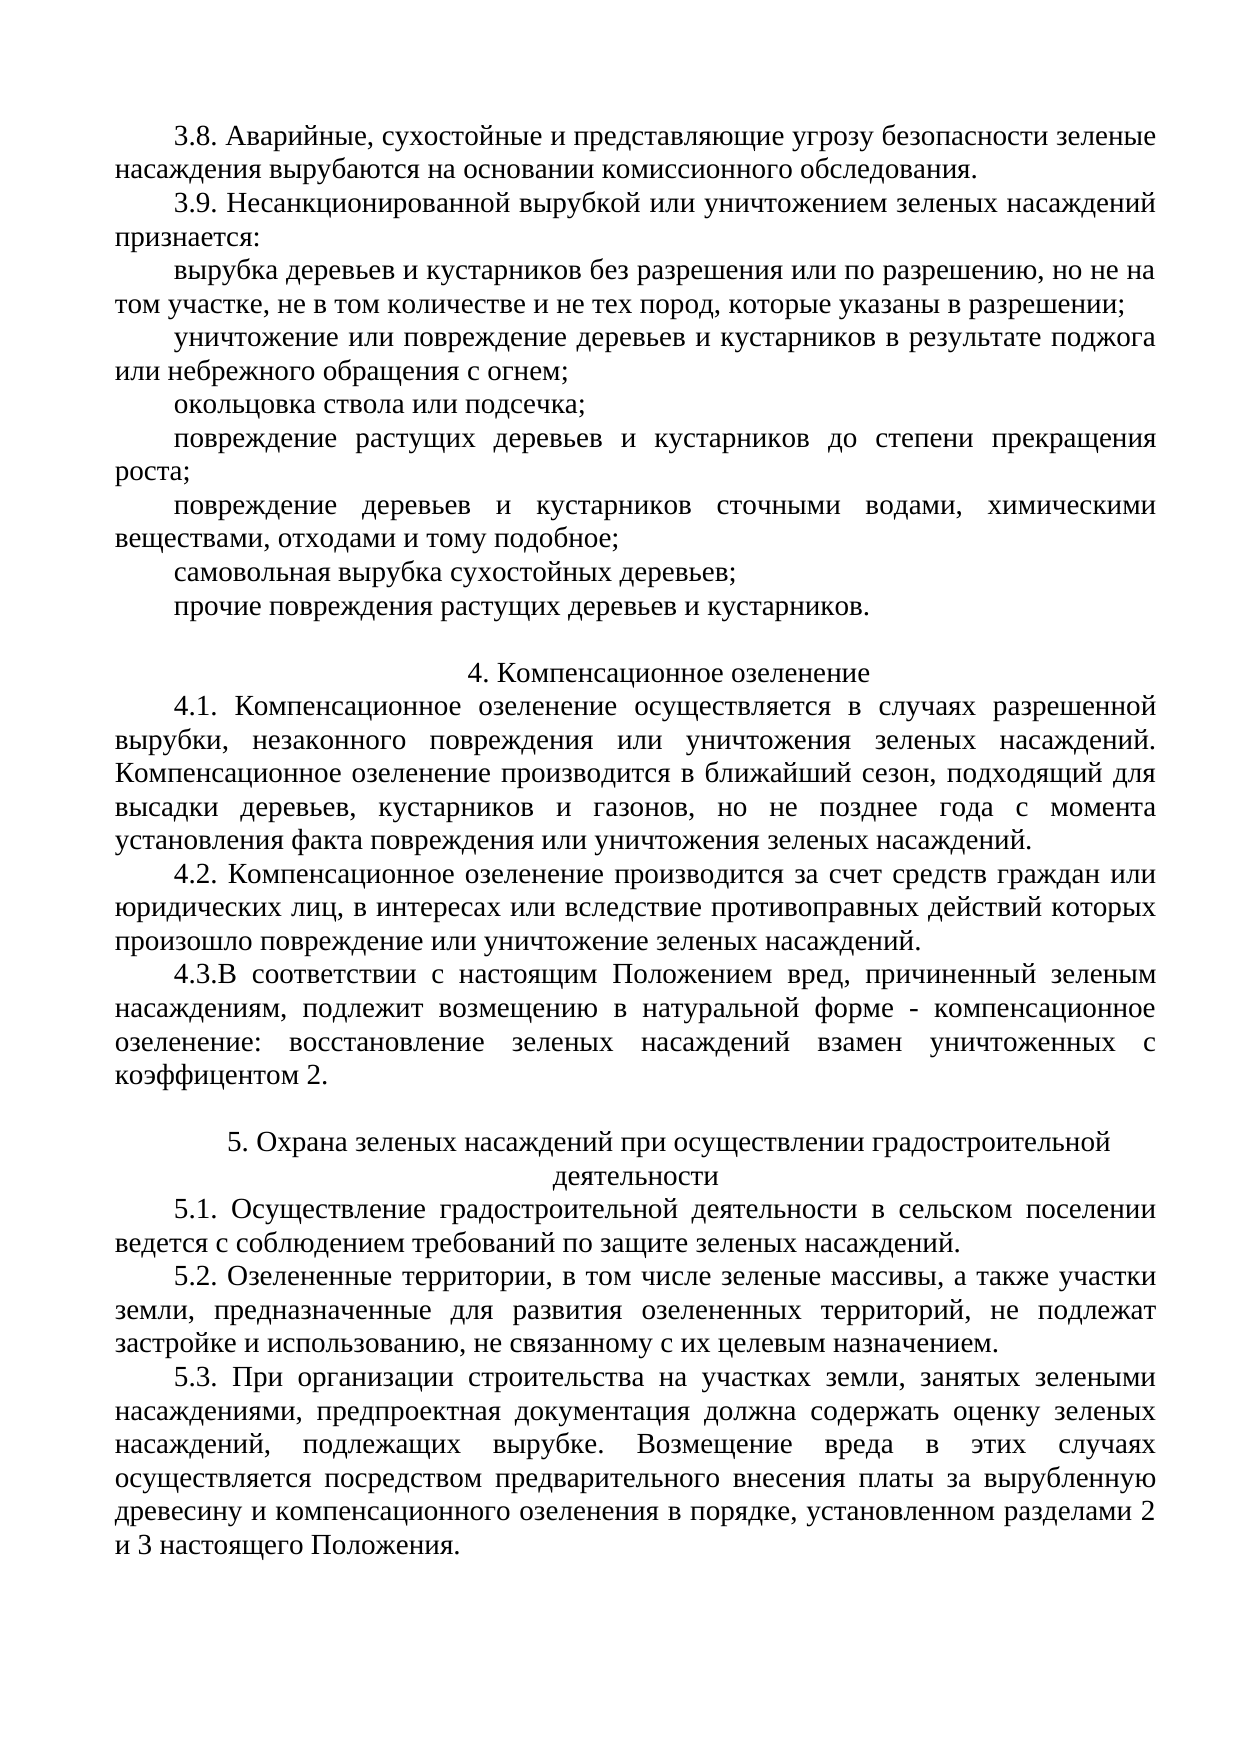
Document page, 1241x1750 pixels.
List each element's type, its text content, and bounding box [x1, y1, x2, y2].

text 4.1. Компенсационное озеленение осуществляется в случаях разрешенной вырубки, незаконного повреждения или уничтожения зеленых насаждений. Компенсационное озеленение производится в ближайший сезон, подходящий для высадки деревьев, кустарников и газонов, но не позднее года с момента установления факта повреждения или уничтожения зеленых насаждений. [114, 688, 1157, 856]
text 3.9. Несанкционированной вырубкой или уничтожением зеленых насаждений признается: [114, 185, 1157, 252]
text 4.2. Компенсационное озеленение производится за счет средств граждан или юридических лиц, в интересах или вследствие противоправных действий которых произошло повреждение или уничтожение зеленых насаждений. [114, 856, 1157, 957]
text 5. Охрана зеленых насаждений при осуществлении градостроительной деятельности [114, 1124, 1157, 1191]
text 5.1. Осуществление градостроительной деятельности в сельском поселении ведется с соблюдением требований по защите зеленых насаждений. [114, 1191, 1157, 1258]
text вырубка деревьев и кустарников без разрешения или по разрешению, но не на том участке, не в том количестве и не тех пород, которые указаны в разрешении; [114, 252, 1157, 319]
text самовольная вырубка сухостойных деревьев; [114, 554, 1157, 588]
text 4. Компенсационное озеленение [114, 655, 1157, 688]
text прочие повреждения растущих деревьев и кустарников. [114, 588, 1157, 621]
text 5.3. При организации строительства на участках земли, занятых зелеными насаждениями, предпроектная документация должна содержать оценку зеленых насаждений, подлежащих вырубке. Возмещение вреда в этих случаях осуществляется посредством предварительного внесения платы за вырубленную древесину и компенсационного озеленения в порядке, установленном разделами 2 и 3 настоящего Положения. [114, 1359, 1157, 1560]
text повреждение растущих деревьев и кустарников до степени прекращения роста; [114, 420, 1157, 487]
text 4.3.В соответствии с настоящим Положением вред, причиненный зеленым насаждениям, подлежит возмещению в натуральной форме - компенсационное озеленение: восстановление зеленых насаждений взамен уничтоженных с коэффицентом 2. [114, 957, 1157, 1091]
text уничтожение или повреждение деревьев и кустарников в результате поджога или небрежного обращения с огнем; [114, 319, 1157, 386]
text повреждение деревьев и кустарников сточными водами, химическими веществами, отходами и тому подобное; [114, 487, 1157, 554]
text 3.8. Аварийные, сухостойные и представляющие угрозу безопасности зеленые насаждения вырубаются на основании комиссионного обследования. [114, 118, 1157, 185]
text окольцовка ствола или подсечка; [114, 386, 1157, 420]
text 5.2. Озелененные территории, в том числе зеленые массивы, а также участки земли, предназначенные для развития озелененных территорий, не подлежат застройке и использованию, не связанному с их целевым назначением. [114, 1258, 1157, 1359]
